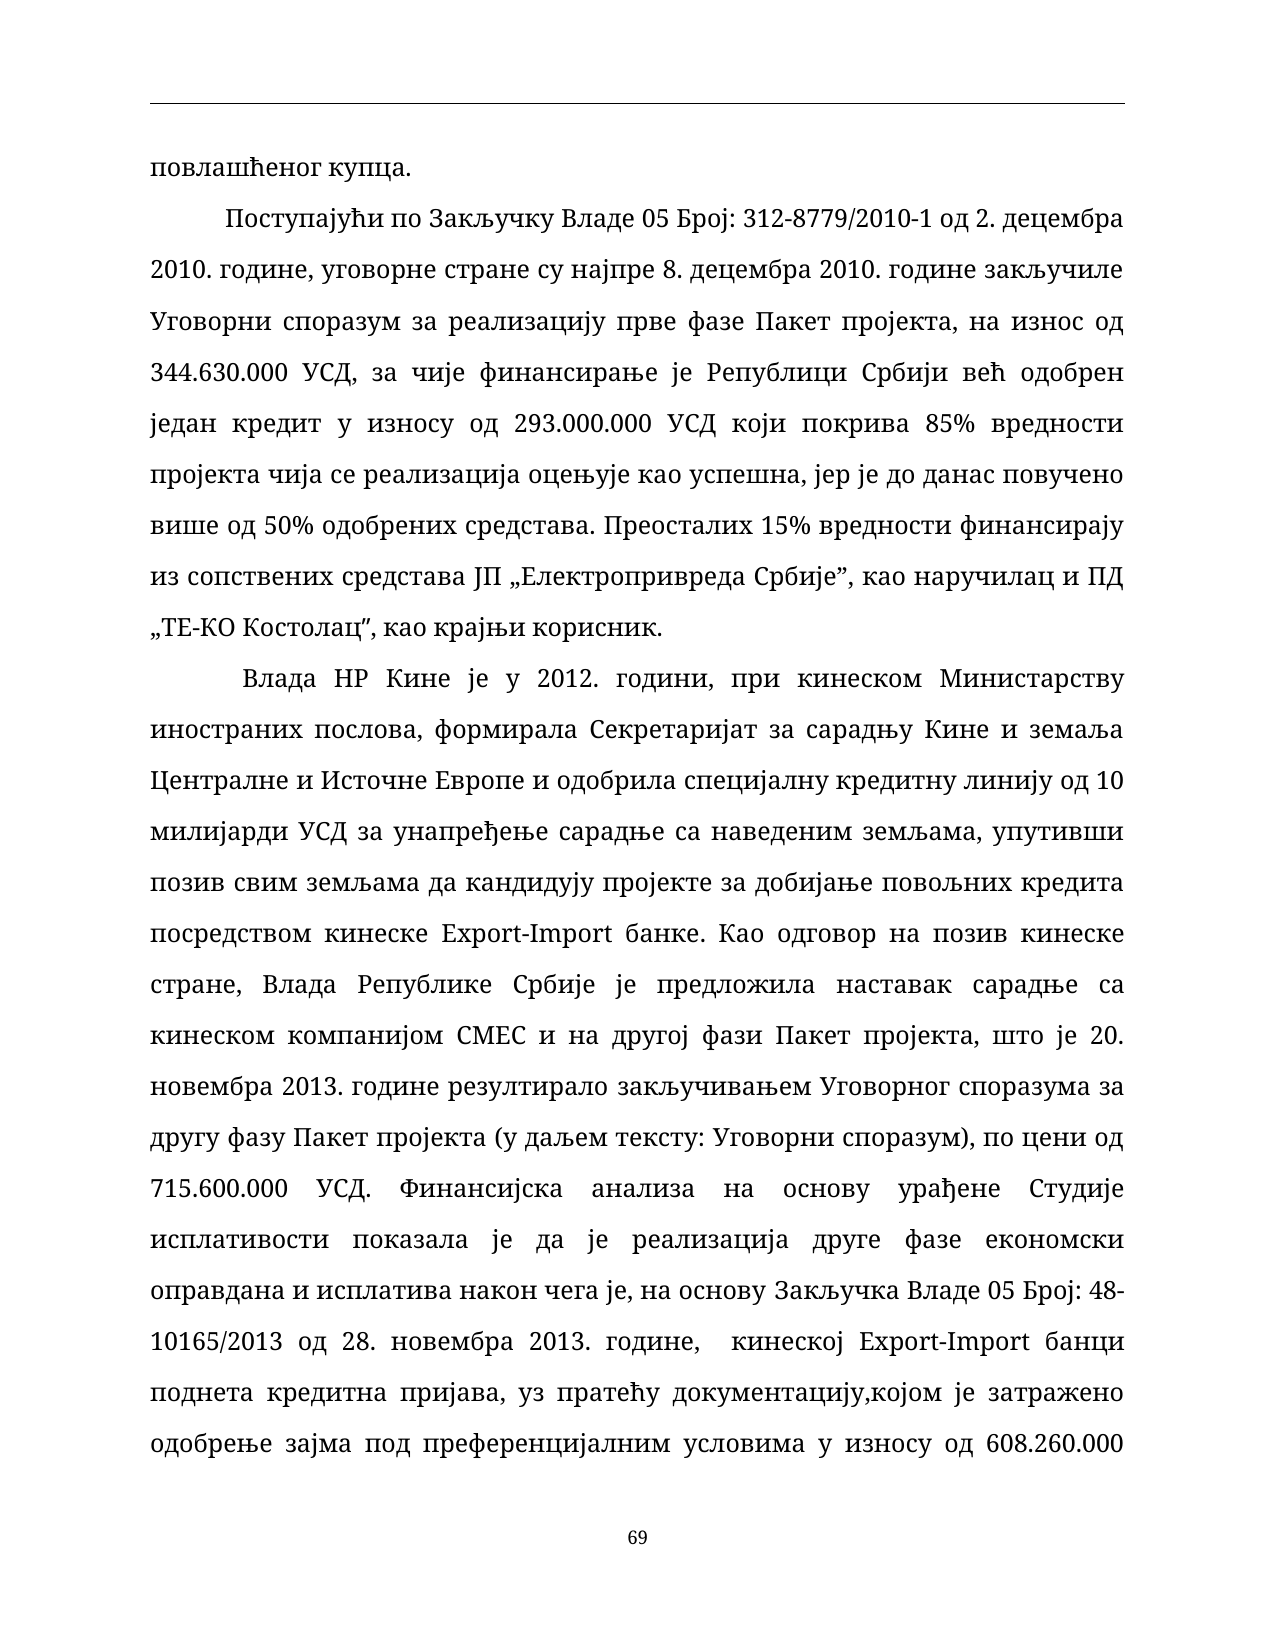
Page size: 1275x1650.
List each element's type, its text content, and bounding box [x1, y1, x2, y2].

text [150, 150, 1125, 184]
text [150, 660, 1125, 1460]
text Поступајући по Закључку Владе 05 Број: 312-8779/2010-1 од 2. децембра 2010. године, уговорне стране су најпре 8. децембра 2010. године закључиле Уговорни споразум за реализацију прве фазе Пакет пројекта, на износ од 344.630.000 УСД, за чије финансирање је Републици Србији већ одобрен један кредит у износу од 293.000.000 УСД који покрива 85% вредности пројекта чија се реализација оцењује као успешна, јер је до данас повучено више од 50% одобрених средстава. Преосталих 15% вредности финансирају из сопствених средстава ЈП „Електропривреда Србије”, као наручилац и ПД „ТЕ-КО Костолацˮ, као крајњи корисник. [150, 201, 1125, 643]
